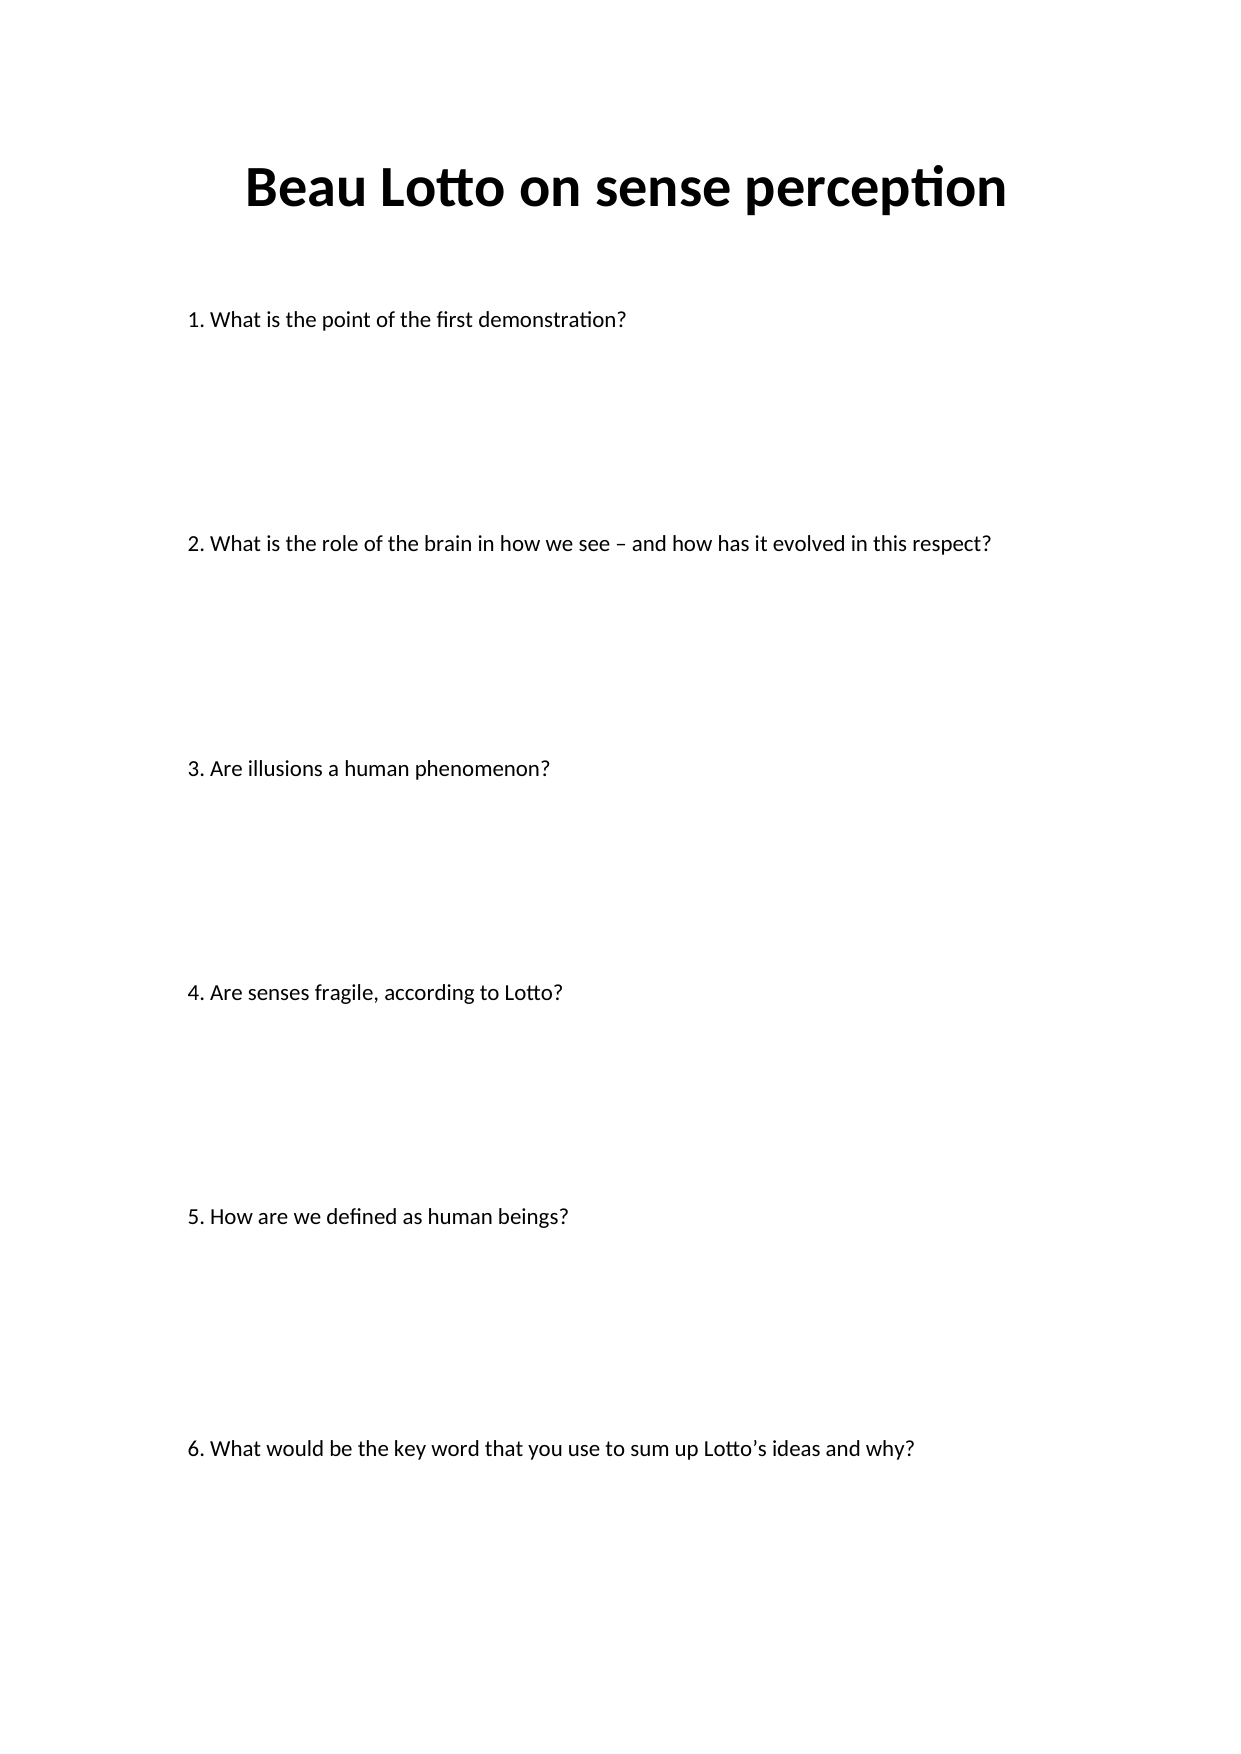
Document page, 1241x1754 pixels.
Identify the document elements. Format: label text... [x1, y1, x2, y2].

text 6. What would be the key word that you use to sum up Lotto’s ideas and why? [187, 1434, 1053, 1462]
text Beau Lotto on sense perception [187, 150, 1053, 221]
text 4. Are senses fragile, according to Lotto? [187, 978, 1053, 1006]
text 2. What is the role of the brain in how we see – and how has it evolved in this respect? [187, 529, 1053, 557]
text 3. Are illusions a human phenomenon? [187, 754, 1053, 782]
text 5. How are we defined as human beings? [187, 1202, 1053, 1230]
text 1. What is the point of the first demonstration? [187, 305, 1053, 333]
